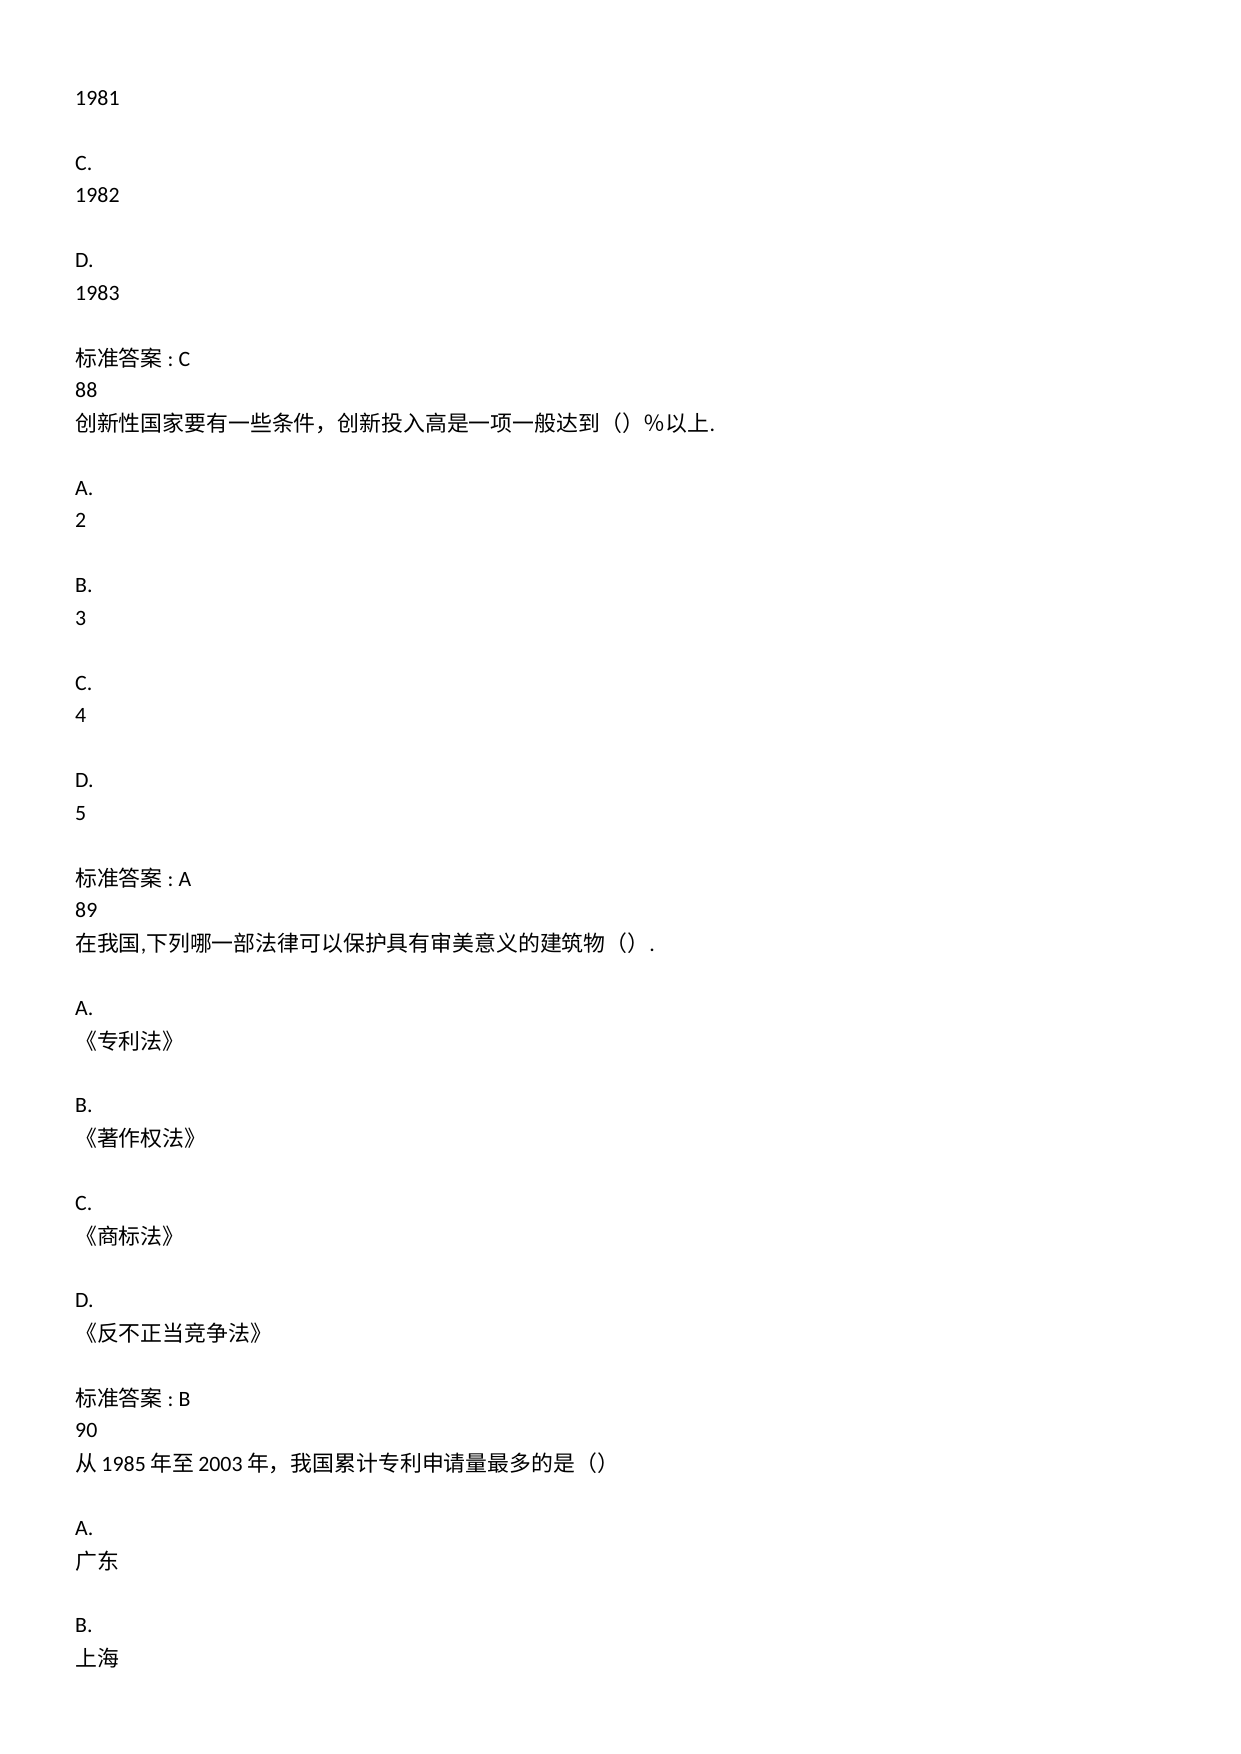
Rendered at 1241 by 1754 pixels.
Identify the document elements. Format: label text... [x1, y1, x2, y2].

text 89 [75, 893, 1165, 926]
text 创新性国家要有一些条件，创新投入高是一项一般达到（）％以上. [75, 406, 1165, 438]
text 《专利法》 [75, 1023, 1165, 1056]
text 从1985年至2003年，我国累计专利申请量最多的是（） [75, 1446, 1165, 1478]
text 在我国,下列哪一部法律可以保护具有审美意义的建筑物（）. [75, 926, 1165, 958]
text 2 [75, 503, 1165, 536]
text 1981 [75, 81, 1165, 113]
text 标准答案 : C [75, 341, 1165, 373]
text 1982 [75, 178, 1165, 211]
text A. [75, 1511, 1165, 1543]
text B. [75, 1608, 1165, 1641]
text 1983 [75, 276, 1165, 308]
text 5 [75, 796, 1165, 828]
text D. [75, 763, 1165, 796]
text D. [75, 243, 1165, 276]
text 《商标法》 [75, 1218, 1165, 1251]
text 4 [75, 698, 1165, 731]
text C. [75, 666, 1165, 698]
text 《反不正当竞争法》 [75, 1316, 1165, 1348]
text C. [75, 1186, 1165, 1218]
text 《著作权法》 [75, 1121, 1165, 1153]
text 88 [75, 373, 1165, 406]
text B. [75, 568, 1165, 601]
text 标准答案 : A [75, 861, 1165, 893]
text 标准答案 : B [75, 1381, 1165, 1413]
text A. [75, 991, 1165, 1023]
text B. [75, 1088, 1165, 1121]
text A. [75, 471, 1165, 503]
text C. [75, 146, 1165, 178]
text D. [75, 1283, 1165, 1316]
text 90 [75, 1413, 1165, 1446]
text 3 [75, 601, 1165, 633]
text 广东 [75, 1543, 1165, 1576]
text 上海 [75, 1641, 1165, 1673]
